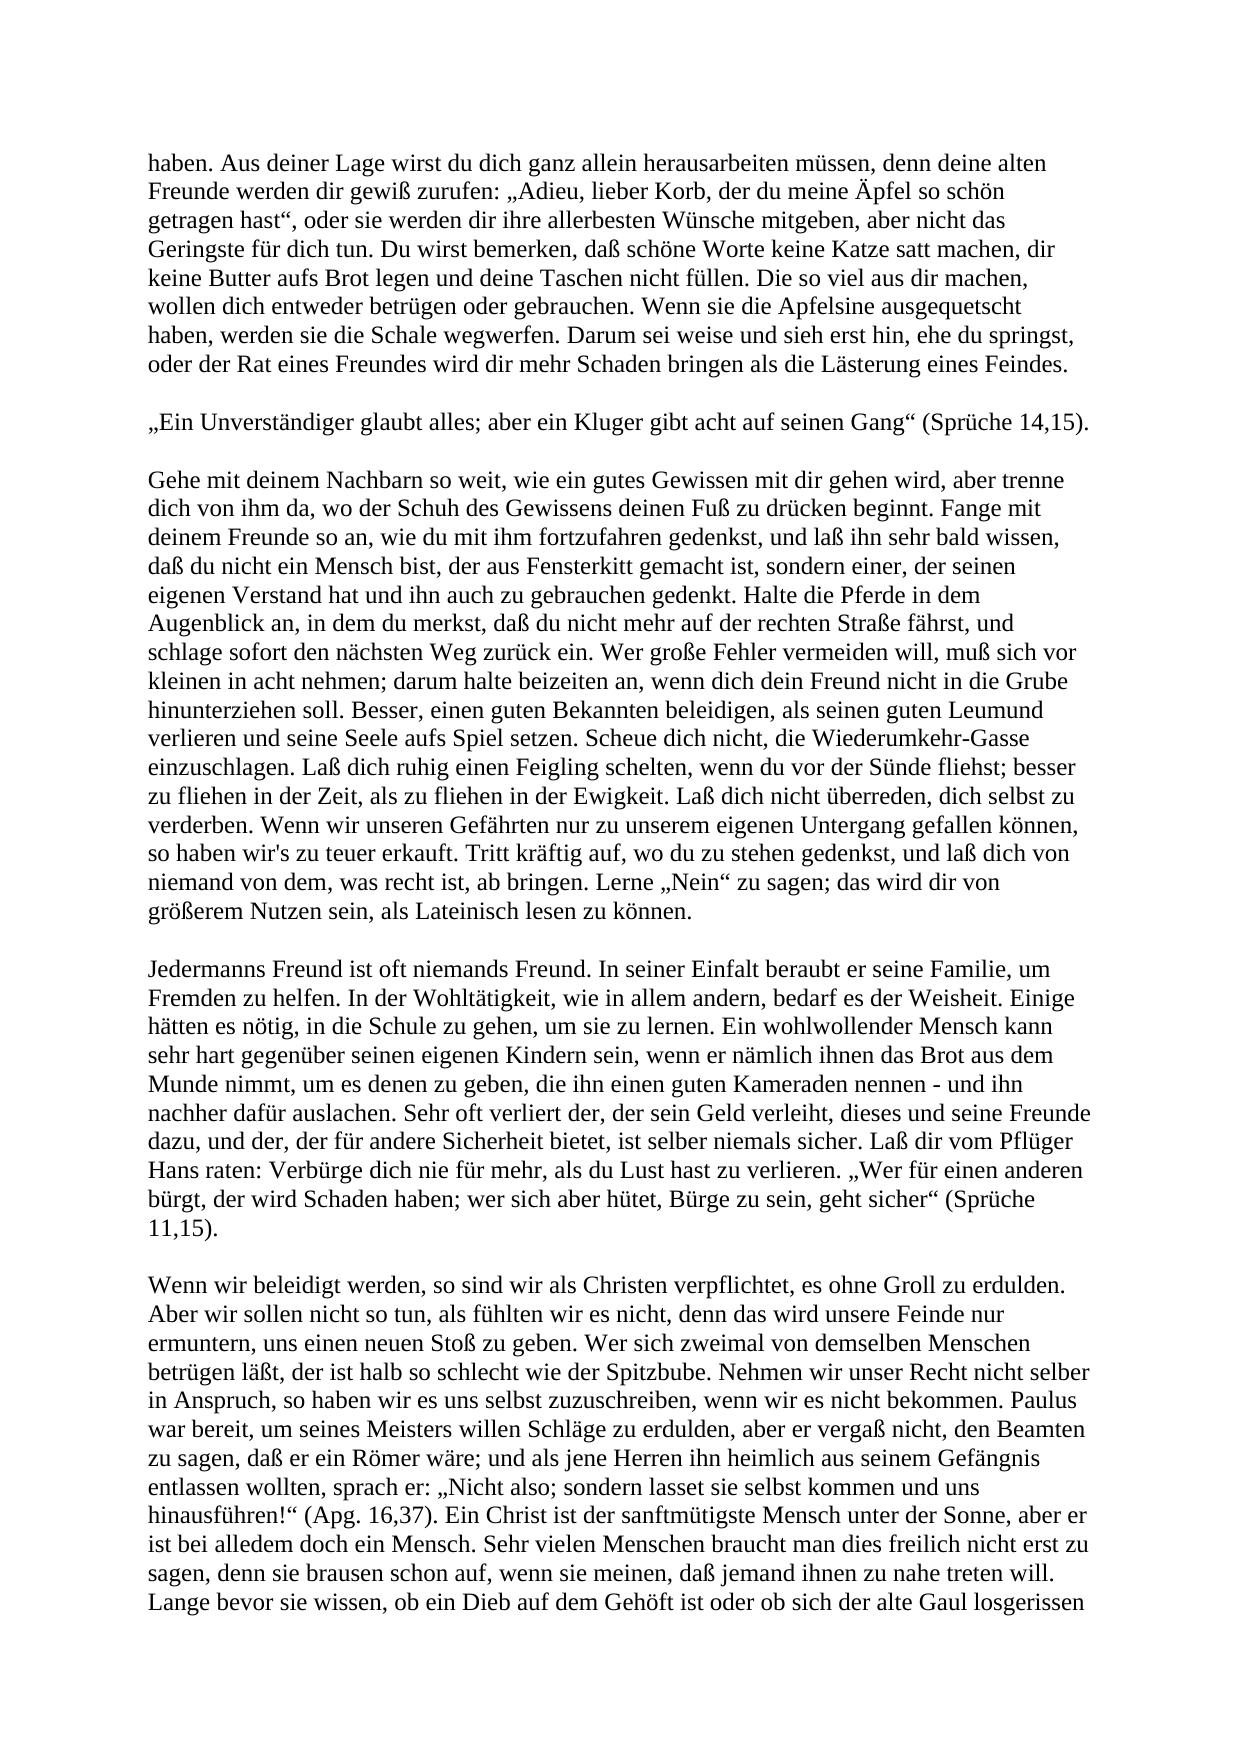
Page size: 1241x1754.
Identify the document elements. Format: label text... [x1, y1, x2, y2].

text Jedermanns Freund ist oft niemands Freund. In seiner Einfalt beraubt er seine Familie, um Fremden zu helfen. In der Wohltätigkeit, wie in allem andern, bedarf es der Weisheit. Einige hätten es nötig, in die Schule zu gehen, um sie zu lernen. Ein wohlwollender Mensch kann sehr hart gegenüber seinen eigenen Kindern sein, wenn er nämlich ihnen das Brot aus dem Munde nimmt, um es denen zu geben, die ihn einen guten Kameraden nennen - und ihn nachher dafür auslachen. Sehr oft verliert der, der sein Geld verleiht, dieses und seine Freunde dazu, und der, der für andere Sicherheit bietet, ist selber niemals sicher. Laß dir vom Pflüger Hans raten: Verbürge dich nie für mehr, als du Lust hast zu verlieren. „Wer für einen anderen bürgt, der wird Schaden haben; wer sich aber hütet, Bürge zu sein, geht sicher“ (Sprüche 11,15). [148, 954, 1093, 1241]
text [148, 148, 1093, 378]
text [148, 1271, 1093, 1616]
text Gehe mit deinem Nachbarn so weit, wie ein gutes Gewissen mit dir gehen wird, aber trenne dich von ihm da, wo der Schuh des Gewissens deinen Fuß zu drücken beginnt. Fange mit deinem Freunde so an, wie du mit ihm fortzufahren gedenkst, und laß ihn sehr bald wissen, daß du nicht ein Mensch bist, der aus Fensterkitt gemacht ist, sondern einer, der seinen eigenen Verstand hat und ihn auch zu gebrauchen gedenkt. Halte die Pferde in dem Augenblick an, in dem du merkst, daß du nicht mehr auf der rechten Straße fährst, und schlage sofort den nächsten Weg zurück ein. Wer große Fehler vermeiden will, muß sich vor kleinen in acht nehmen; darum halte beizeiten an, wenn dich dein Freund nicht in die Grube hinunterziehen soll. Besser, einen guten Bekannten beleidigen, als seinen guten Leumund verlieren und seine Seele aufs Spiel setzen. Scheue dich nicht, die Wiederumkehr-Gasse einzuschlagen. Laß dich ruhig einen Feigling schelten, wenn du vor der Sünde fliehst; besser zu fliehen in der Zeit, als zu fliehen in der Ewigkeit. Laß dich nicht überreden, dich selbst zu verderben. Wenn wir unseren Gefährten nur zu unserem eigenen Untergang gefallen können, so haben wir's zu teuer erkauft. Tritt kräftig auf, wo du zu stehen gedenkst, und laß dich von niemand von dem, was recht ist, ab bringen. Lerne „Nein“ zu sagen; das wird dir von größerem Nutzen sein, als Lateinisch lesen zu können. [148, 465, 1093, 925]
text „Ein Unverständiger glaubt alles; aber ein Kluger gibt acht auf seinen Gang“ (Sprüche 14,15). [148, 407, 1093, 436]
